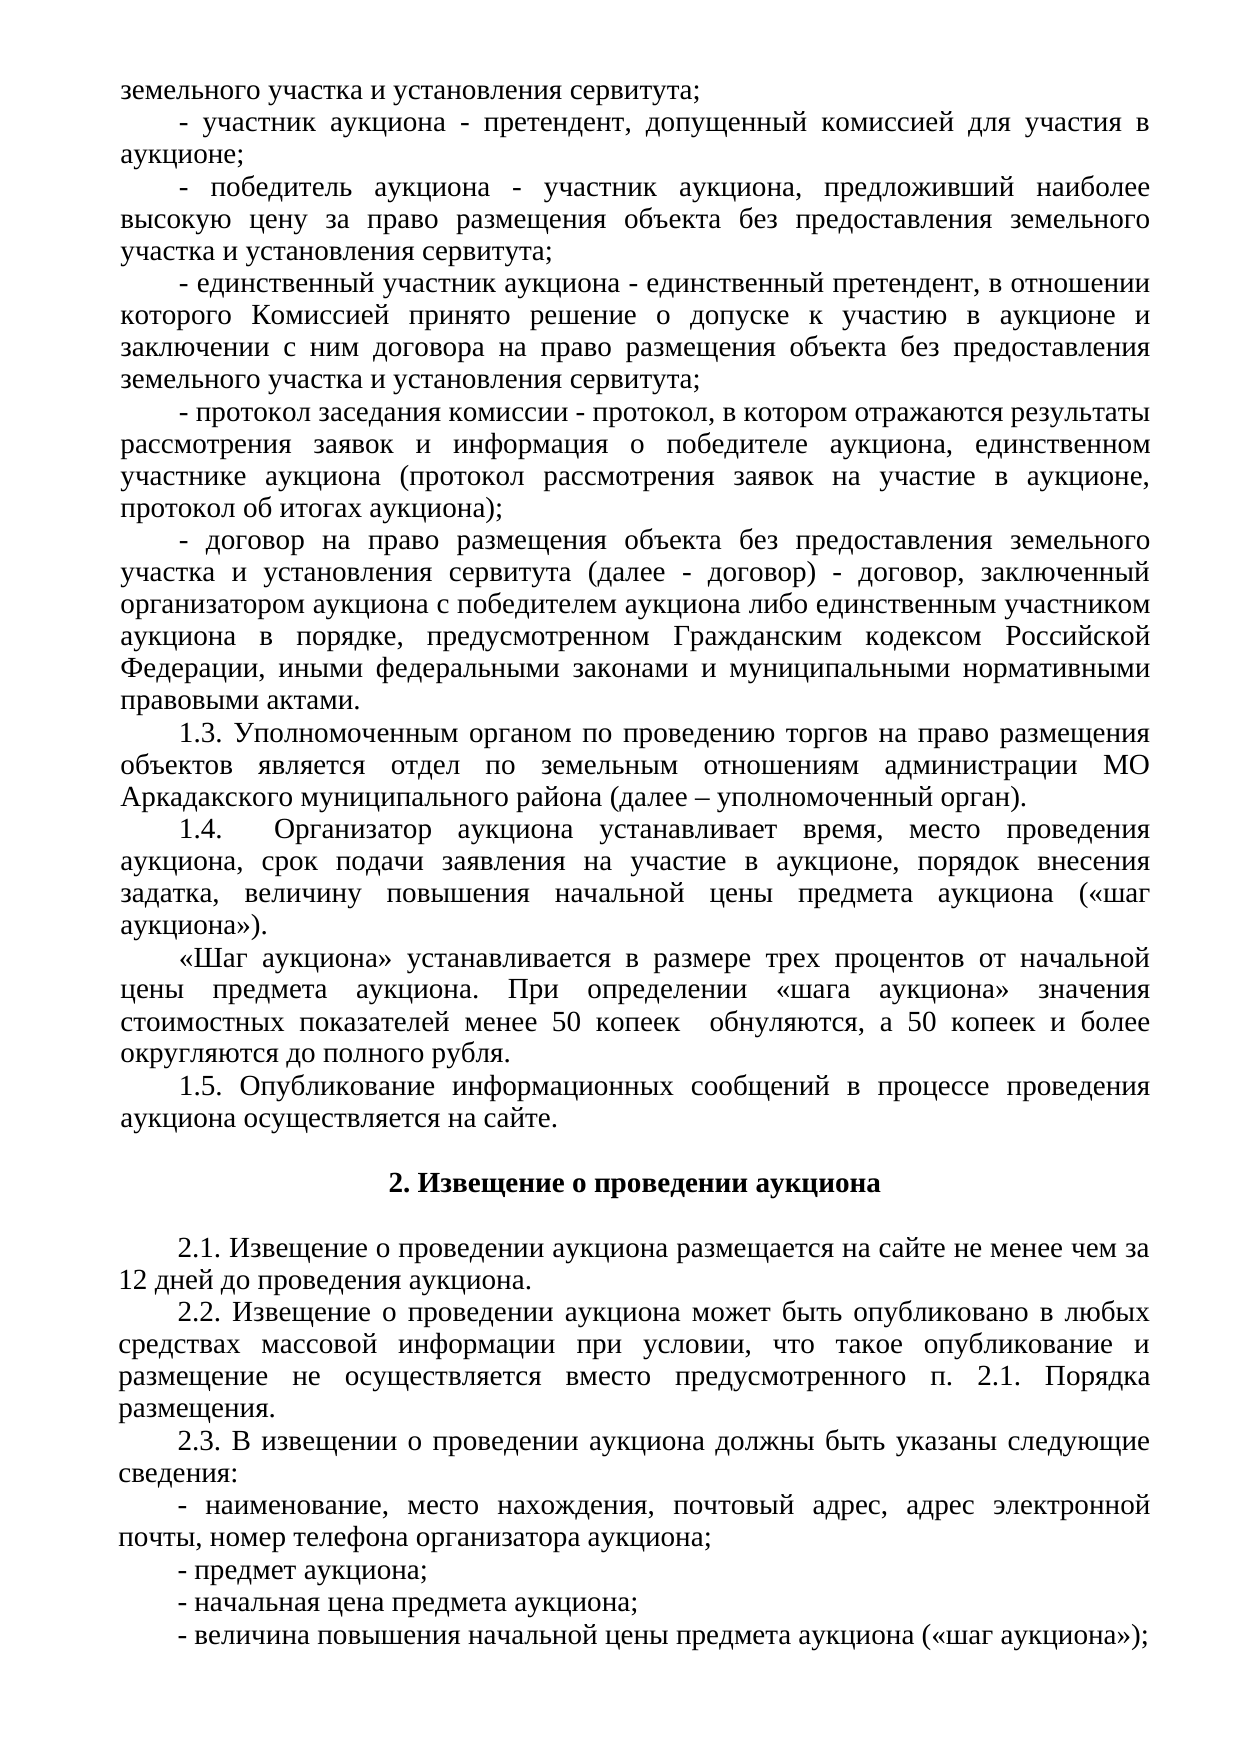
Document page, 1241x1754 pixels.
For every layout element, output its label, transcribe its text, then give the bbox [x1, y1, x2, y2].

text - величина повышения начальной цены предмета аукциона («шаг аукциона»); [118, 1619, 1151, 1651]
text - предмет аукциона; [118, 1554, 1151, 1586]
text - участник аукциона - претендент, допущенный комиссией для участия в аукционе; [120, 106, 1151, 170]
text - договор на право размещения объекта без предоставления земельного участка и установления сервитута (далее - договор) - договор, заключенный организатором аукциона с победителем аукциона либо единственным участником аукциона в порядке, предусмотренном Гражданским кодексом Российской Федерации, иными федеральными законами и муниципальными нормативными правовыми актами. [120, 524, 1151, 716]
text 1.3. Уполномоченным органом по проведению торгов на право размещения объектов является отдел по земельным отношениям администрации МО Аркадакского муниципального района (далее – уполномоченный орган). [120, 717, 1151, 812]
text 2. Извещение о проведении аукциона [118, 1167, 1151, 1199]
text 1.5. Опубликование информационных сообщений в процессе проведения аукциона осуществляется на сайте. [120, 1070, 1151, 1134]
text 2.1. Извещение о проведении аукциона размещается на сайте не менее чем за 12 дней до проведения аукциона. [118, 1232, 1151, 1296]
text 1.4. Организатор аукциона устанавливает время, место проведения аукциона, срок подачи заявления на участие в аукционе, порядок внесения задатка, величину повышения начальной цены предмета аукциона («шаг аукциона»). [120, 813, 1151, 941]
text - единственный участник аукциона - единственный претендент, в отношении которого Комиссией принято решение о допуске к участию в аукционе и заключении с ним договора на право размещения объекта без предоставления земельного участка и установления сервитута; [120, 267, 1151, 395]
text - начальная цена предмета аукциона; [118, 1586, 1151, 1618]
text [120, 74, 1151, 106]
text «Шаг аукциона» устанавливается в размере трех процентов от начальной цены предмета аукциона. При определении «шага аукциона» значения стоимостных показателей менее 50 копеек обнуляются, а 50 копеек и более округляются до полного рубля. [120, 941, 1151, 1069]
text 2.2. Извещение о проведении аукциона может быть опубликовано в любых средствах массовой информации при условии, что такое опубликование и размещение не осуществляется вместо предусмотренного п. 2.1. Порядка размещения. [118, 1296, 1151, 1424]
text 2.3. В извещении о проведении аукциона должны быть указаны следующие сведения: [118, 1425, 1151, 1489]
text - наименование, место нахождения, почтовый адрес, адрес электронной почты, номер телефона организатора аукциона; [118, 1489, 1151, 1553]
text - победитель аукциона - участник аукциона, предложивший наиболее высокую цену за право размещения объекта без предоставления земельного участка и установления сервитута; [120, 171, 1151, 267]
text - протокол заседания комиссии - протокол, в котором отражаются результаты рассмотрения заявок и информация о победителе аукциона, единственном участнике аукциона (протокол рассмотрения заявок на участие в аукционе, протокол об итогах аукциона); [120, 396, 1151, 524]
